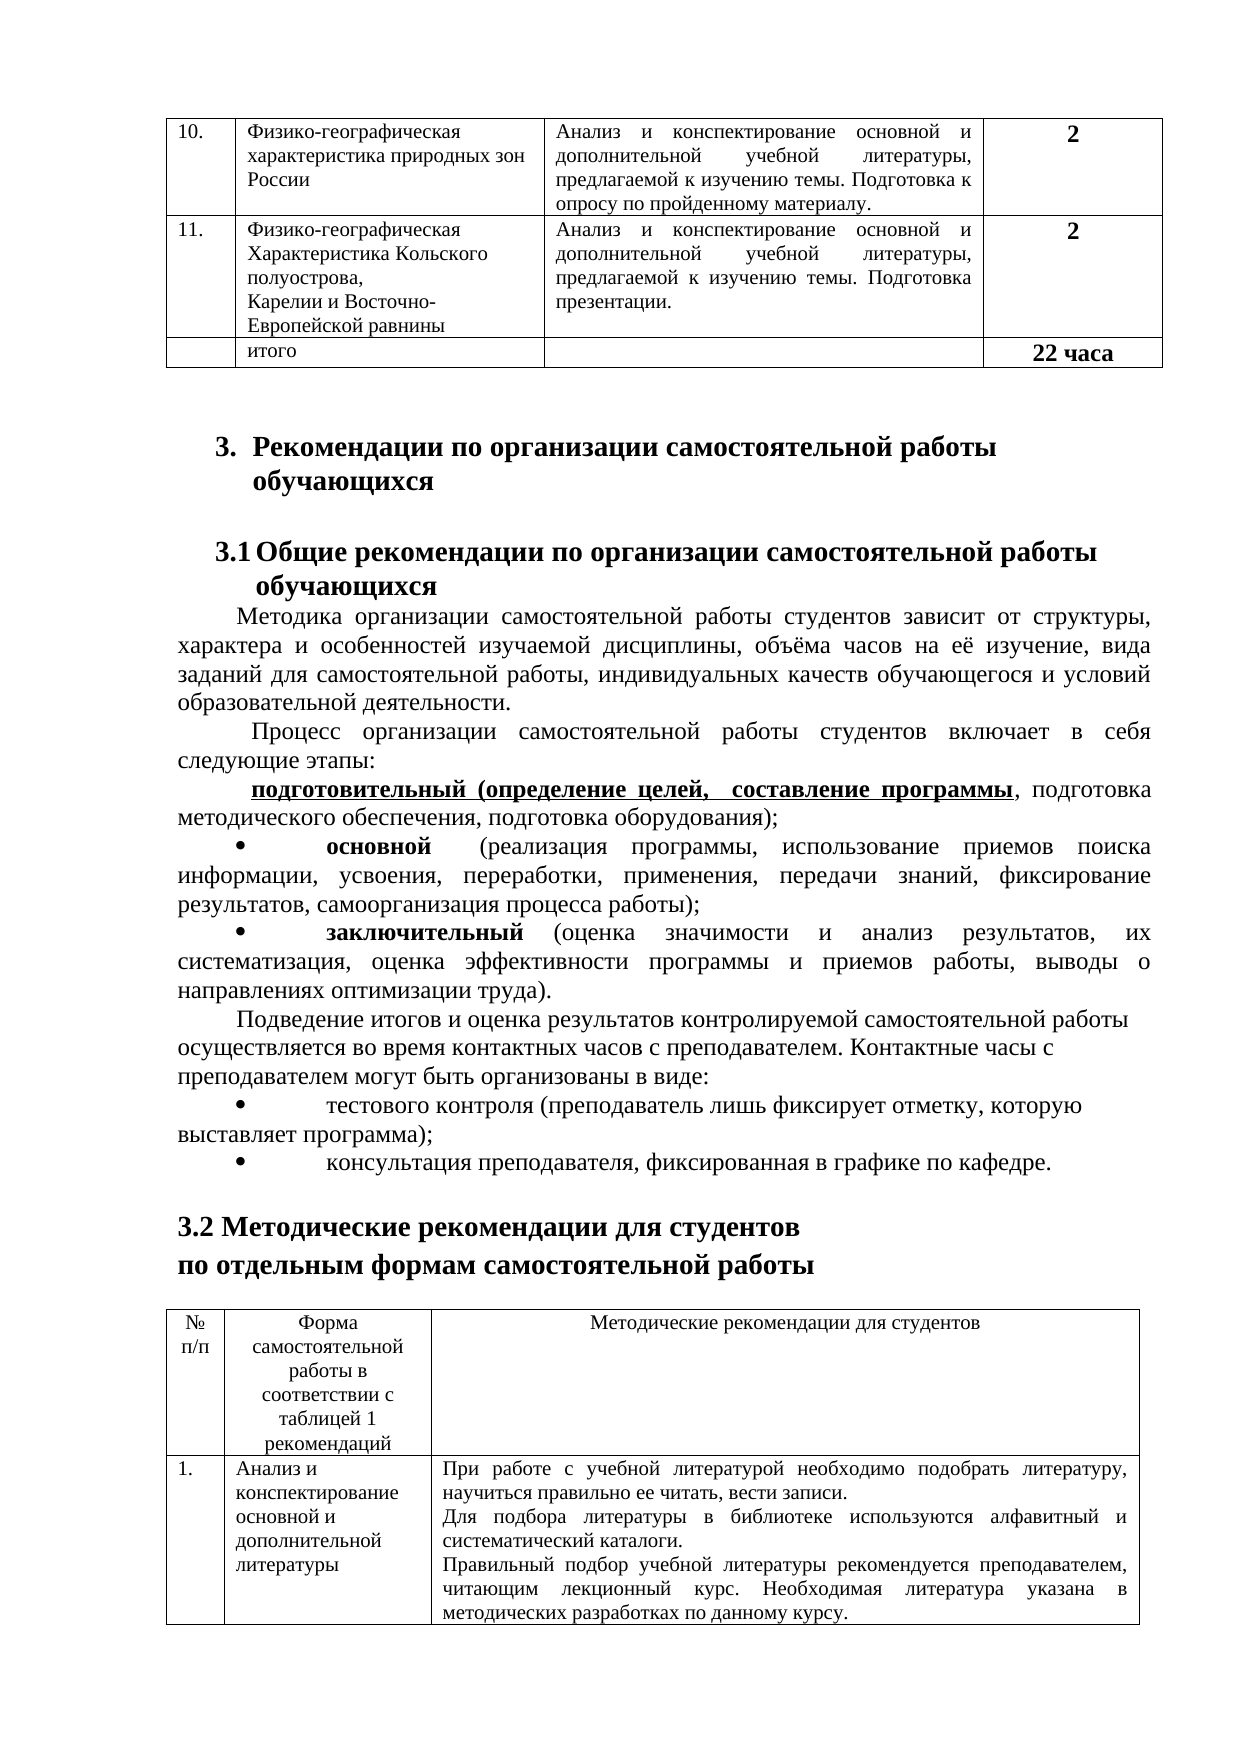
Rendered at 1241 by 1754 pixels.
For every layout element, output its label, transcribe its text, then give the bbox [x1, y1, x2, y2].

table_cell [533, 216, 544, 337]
table_cell 22 часа [984, 338, 1162, 367]
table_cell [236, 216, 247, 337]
list основной (реализация программы, использование приемов поиска информации, усвоения, переработки, применения, передачи знаний, фиксирование результатов, самоорганизация процесса работы); [177, 831, 1152, 917]
list консультация преподавателя, фиксированная в графике по кафедре. [177, 1147, 1152, 1176]
table_cell 2 [984, 119, 1162, 215]
table_header № п/п [167, 1310, 224, 1454]
table_cell [167, 338, 235, 367]
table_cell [432, 1456, 1139, 1624]
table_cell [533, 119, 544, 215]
text Методика организации самостоятельной работы студентов зависит от структуры, характера и особенностей изучаемой дисциплины, объёма часов на её изучение, вида заданий для самостоятельной работы, индивидуальных качеств обучающегося и условий образовательной деятельности. [177, 601, 1152, 716]
text по отдельным формам самостоятельной работы [177, 1247, 1152, 1280]
list Общие рекомендации по организации самостоятельной работы обучающихся [215, 534, 1152, 601]
text 3.2 Методические рекомендации для студентов [177, 1209, 1152, 1243]
text подготовительный (определение целей, составление программы, подготовка методического обеспечения, подготовка оборудования); [177, 774, 1152, 831]
list тестового контроля (преподаватель лишь фиксирует отметку, которую выставляет программа); [177, 1090, 1152, 1147]
table_header Методические рекомендации для студентов [432, 1310, 1139, 1454]
text Подведение итогов и оценка результатов контролируемой самостоятельной работы осуществляется во время контактных часов с преподавателем. Контактные часы с преподавателем могут быть организованы в виде: [177, 1004, 1152, 1090]
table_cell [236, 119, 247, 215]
list заключительный (оценка значимости и анализ результатов, их систематизация, оценка эффективности программы и приемов работы, выводы о направлениях оптимизации труда). [177, 917, 1152, 1004]
table_cell 10. [167, 119, 235, 215]
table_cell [545, 119, 983, 215]
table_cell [225, 1456, 431, 1624]
table_header Форма самостоятельной работы в соответствии с таблицей 1 рекомендаций [225, 1310, 431, 1454]
table_cell 1. [167, 1456, 224, 1624]
table_cell итого [236, 338, 544, 367]
table_cell [545, 338, 983, 367]
table_cell 11. [167, 216, 235, 337]
list Рекомендации по организации самостоятельной работы обучающихся [215, 429, 1152, 496]
table_cell 2 [984, 216, 1162, 337]
text Процесс организации самостоятельной работы студентов включает в себя следующие этапы: [177, 716, 1152, 774]
table_cell Анализ и конспектирование основной и дополнительной учебной литературы, предлагаемой к изучению темы. Подготовка презентации. [545, 216, 983, 337]
